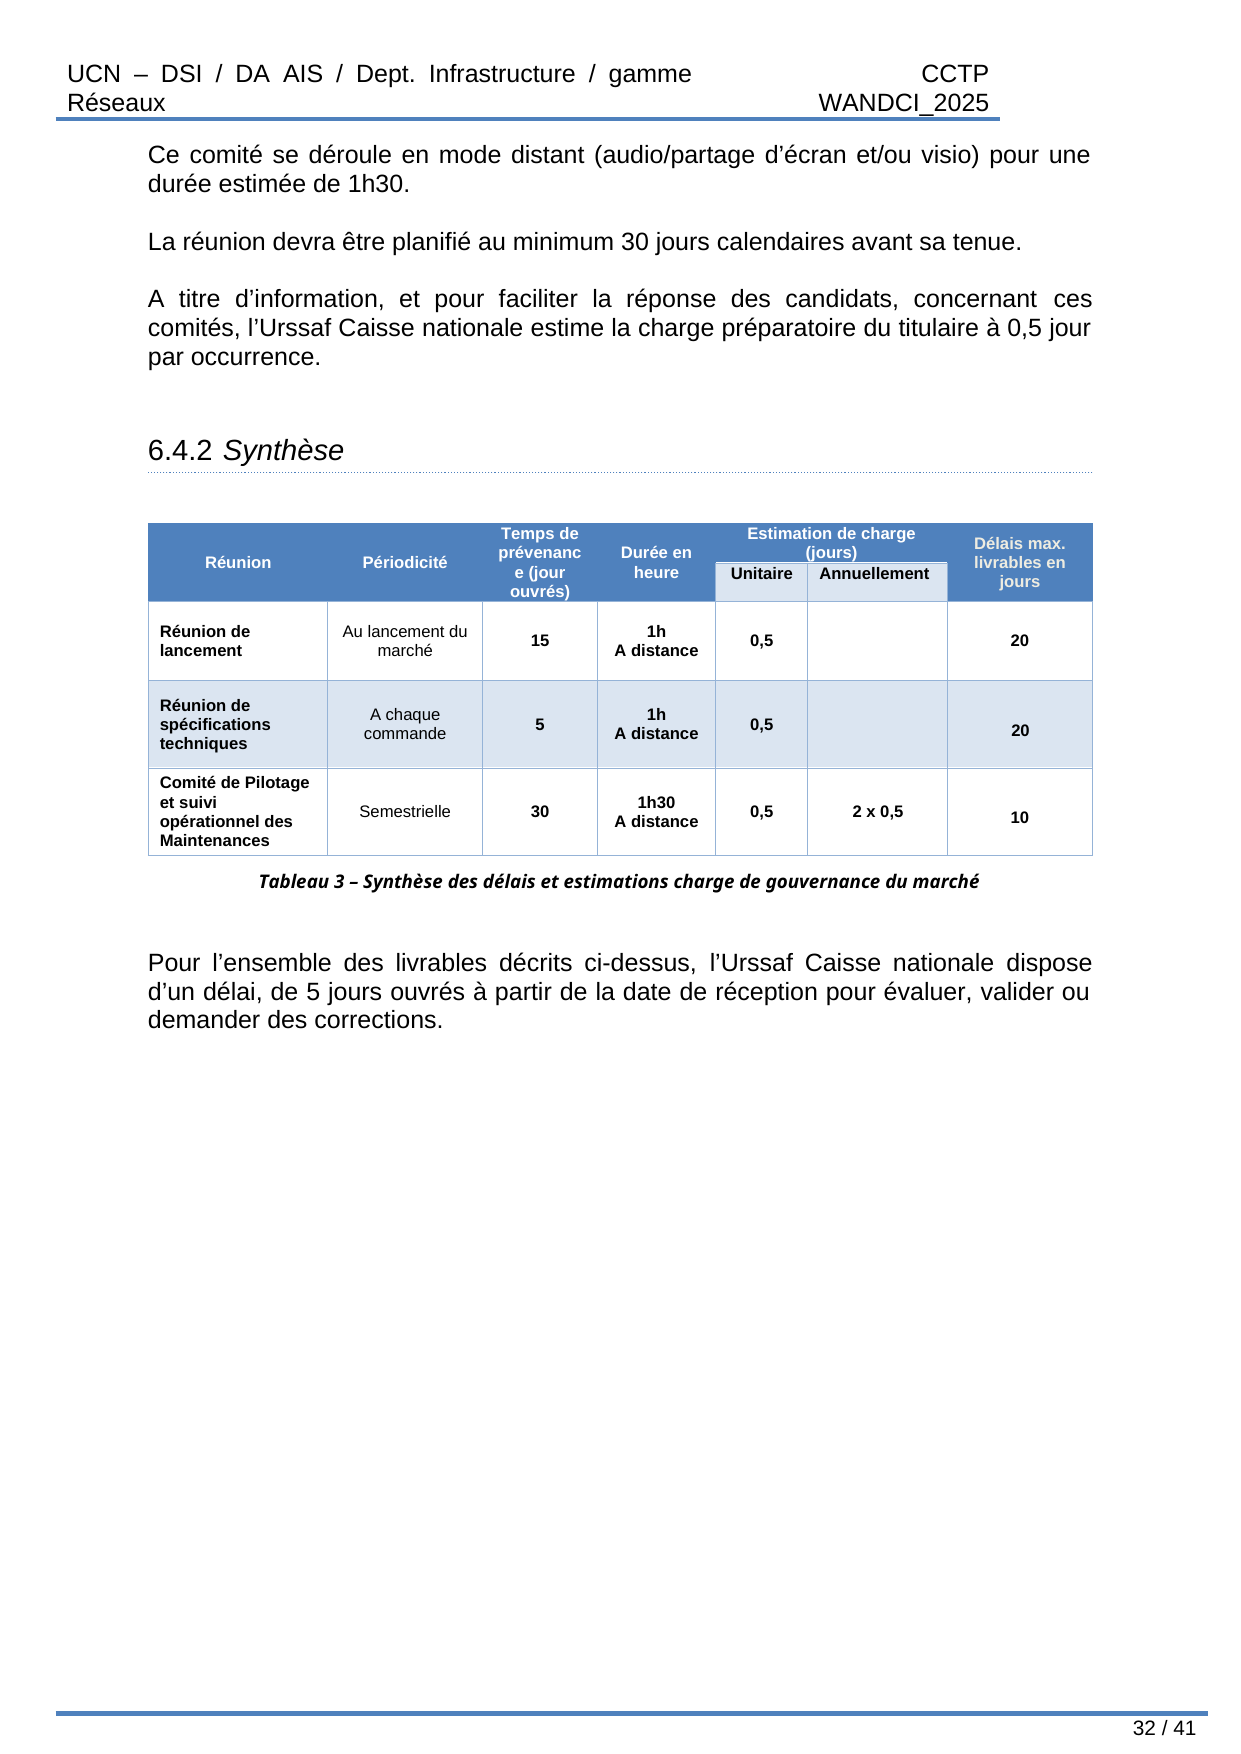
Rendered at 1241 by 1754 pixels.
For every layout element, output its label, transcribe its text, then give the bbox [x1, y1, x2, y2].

table_cell [808, 681, 947, 767]
table_header Durée en heure [598, 524, 715, 601]
table_cell Comité de Pilotage et suivi opérationnel des Maintenances [149, 769, 327, 855]
table_cell Au lancement du marché [328, 602, 482, 680]
table_cell 2 x 0,5 [808, 769, 947, 855]
table_cell 15 [483, 602, 597, 680]
text A titre d’information, et pour faciliter la réponse des candidats, concernant ces comités, l’Urssaf Caisse nationale estime la charge préparatoire du titulaire à 0,5 jour par occurrence. [148, 284, 1092, 370]
table_cell 1h30 A distance [598, 769, 715, 855]
table_header Périodicité [328, 524, 482, 601]
table_cell [808, 602, 947, 680]
table_cell Réunion de spécifications techniques [149, 681, 327, 767]
table_header Temps de prévenance (jour ouvrés) [483, 524, 597, 601]
table_cell Annuellement [808, 564, 947, 601]
table_cell A chaque commande [328, 681, 482, 767]
table_cell 1h A distance [598, 602, 715, 680]
table_cell Unitaire [716, 564, 807, 601]
table_cell 30 [483, 769, 597, 855]
table_cell 0,5 [716, 602, 807, 680]
list La réunion devra être planifié au minimum 30 jours calendaires avant sa tenue. [148, 227, 1092, 255]
text Pour l’ensemble des livrables décrits ci-dessus, l’Urssaf Caisse nationale dispose d’un délai, de 5 jours ouvrés à partir de la date de réception pour évaluer, valider ou demander des corrections. [148, 948, 1092, 1034]
table_cell 20 [948, 602, 1092, 680]
table_header Réunion [149, 524, 327, 601]
table_cell Réunion de lancement [149, 602, 327, 680]
list Ce comité se déroule en mode distant (audio/partage d’écran et/ou visio) pour une durée estimée de 1h30. [148, 140, 1092, 198]
table_cell 5 [483, 681, 597, 767]
table_cell 10 [948, 769, 1092, 855]
table_cell 0,5 [716, 681, 807, 767]
text Tableau 3 – Synthèse des délais et estimations charge de gouvernance du marché [148, 868, 1092, 894]
table_cell 1h A distance [598, 681, 715, 767]
table_cell Semestrielle [328, 769, 482, 855]
subtitle Synthèse [148, 433, 1092, 473]
table_cell 20 [948, 681, 1092, 767]
table_header Estimation de charge (jours) [716, 524, 947, 562]
table_header Délais max. livrables en jours [948, 524, 1092, 601]
table_cell 0,5 [716, 769, 807, 855]
